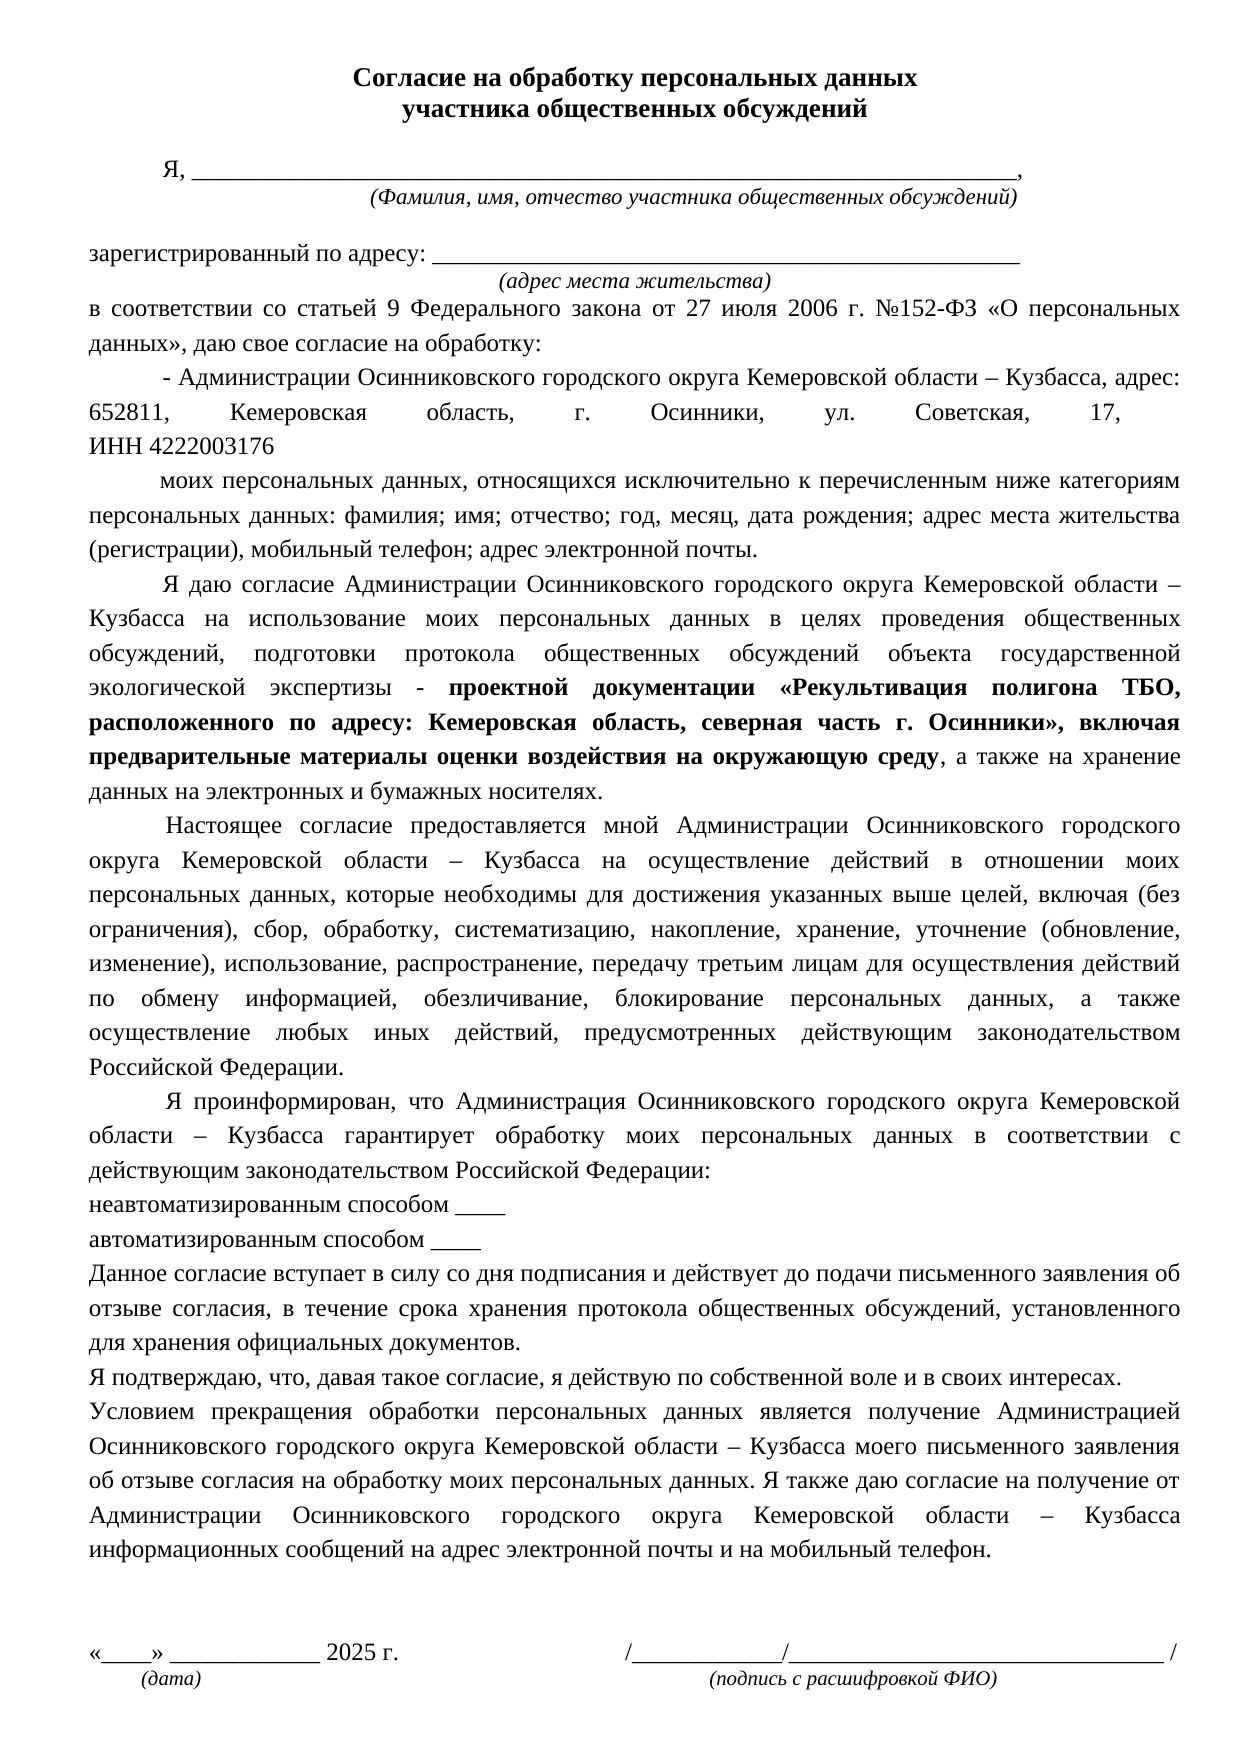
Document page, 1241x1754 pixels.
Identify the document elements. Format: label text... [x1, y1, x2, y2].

text Я подтверждаю, что, давая такое согласие, я действую по собственной воле и в своих интересах. [89, 1362, 1181, 1391]
text (адрес места жительства) [89, 267, 1181, 293]
text (дата) (подпись с расшифровкой ФИО) [89, 1666, 1181, 1690]
text «____» ____________ 2025 г. /____________/______________________________ / [89, 1637, 1181, 1666]
text автоматизированным способом ____ [89, 1224, 1181, 1253]
text Согласие на обработку персональных данных [89, 61, 1181, 92]
text Настоящее согласие предоставляется мной Администрации Осинниковского городского округа Кемеровской области – Кузбасса на осуществление действий в отношении моих персональных данных, которые необходимы для достижения указанных выше целей, включая (без ограничения), сбор, обработку, систематизацию, накопление, хранение, уточнение (обновление, изменение), использование, распространение, передачу третьим лицам для осуществления действий по обмену информацией, обезличивание, блокирование персональных данных, а также осуществление любых иных действий, предусмотренных действующим законодательством Российской Федерации. [89, 810, 1181, 1080]
text неавтоматизированным способом ____ [89, 1189, 1181, 1218]
text Я проинформирован, что Администрация Осинниковского городского округа Кемеровской области – Кузбасса гарантирует обработку моих персональных данных в соответствии с действующим законодательством Российской Федерации: [89, 1086, 1181, 1184]
text Данное согласие вступает в силу со дня подписания и действует до подачи письменного заявления об отзыве согласия, в течение срока хранения протокола общественных обсуждений, установленного для хранения официальных документов. [89, 1258, 1181, 1356]
text участника общественных обсуждений [89, 92, 1181, 123]
text зарегистрированный по адресу: _______________________________________________ [89, 238, 1181, 267]
text Условием прекращения обработки персональных данных является получение Администрацией Осинниковского городского округа Кемеровской области – Кузбасса моего письменного заявления об отзыве согласия на обработку моих персональных данных. Я также даю согласие на получение от Администрации Осинниковского городского округа Кемеровской области – Кузбасса информационных сообщений на адрес электронной почты и на мобильный телефон. [89, 1396, 1181, 1563]
text Я даю согласие Администрации Осинниковского городского округа Кемеровской области – Кузбасса на использование моих персональных данных в целях проведения общественных обсуждений, подготовки протокола общественных обсуждений объекта государственной экологической экспертизы - проектной документации «Рекультивация полигона ТБО, расположенного по адресу: Кемеровская область, северная часть г. Осинники», включая предварительные материалы оценки воздействия на окружающую среду, а также на хранение данных на электронных и бумажных носителях. [89, 569, 1181, 804]
text в соответствии со статьей 9 Федерального закона от 27 июля 2006 г. №152-ФЗ «О персональных данных», даю свое согласие на обработку: [89, 293, 1181, 356]
text моих персональных данных, относящихся исключительно к перечисленным ниже категориям персональных данных: фамилия; имя; отчество; год, месяц, дата рождения; адрес места жительства (регистрации), мобильный телефон; адрес электронной почты. [89, 466, 1181, 563]
text (Фамилия, имя, отчество участника общественных обсуждений) [207, 183, 1181, 209]
text Я, __________________________________________________________________, [89, 154, 1181, 183]
text - Администрации Осинниковского городского округа Кемеровской области – Кузбасса, адрес: 652811, Кемеровская область, г. Осинники, ул. Советская, 17, ИНН 4222003176 [89, 362, 1181, 460]
